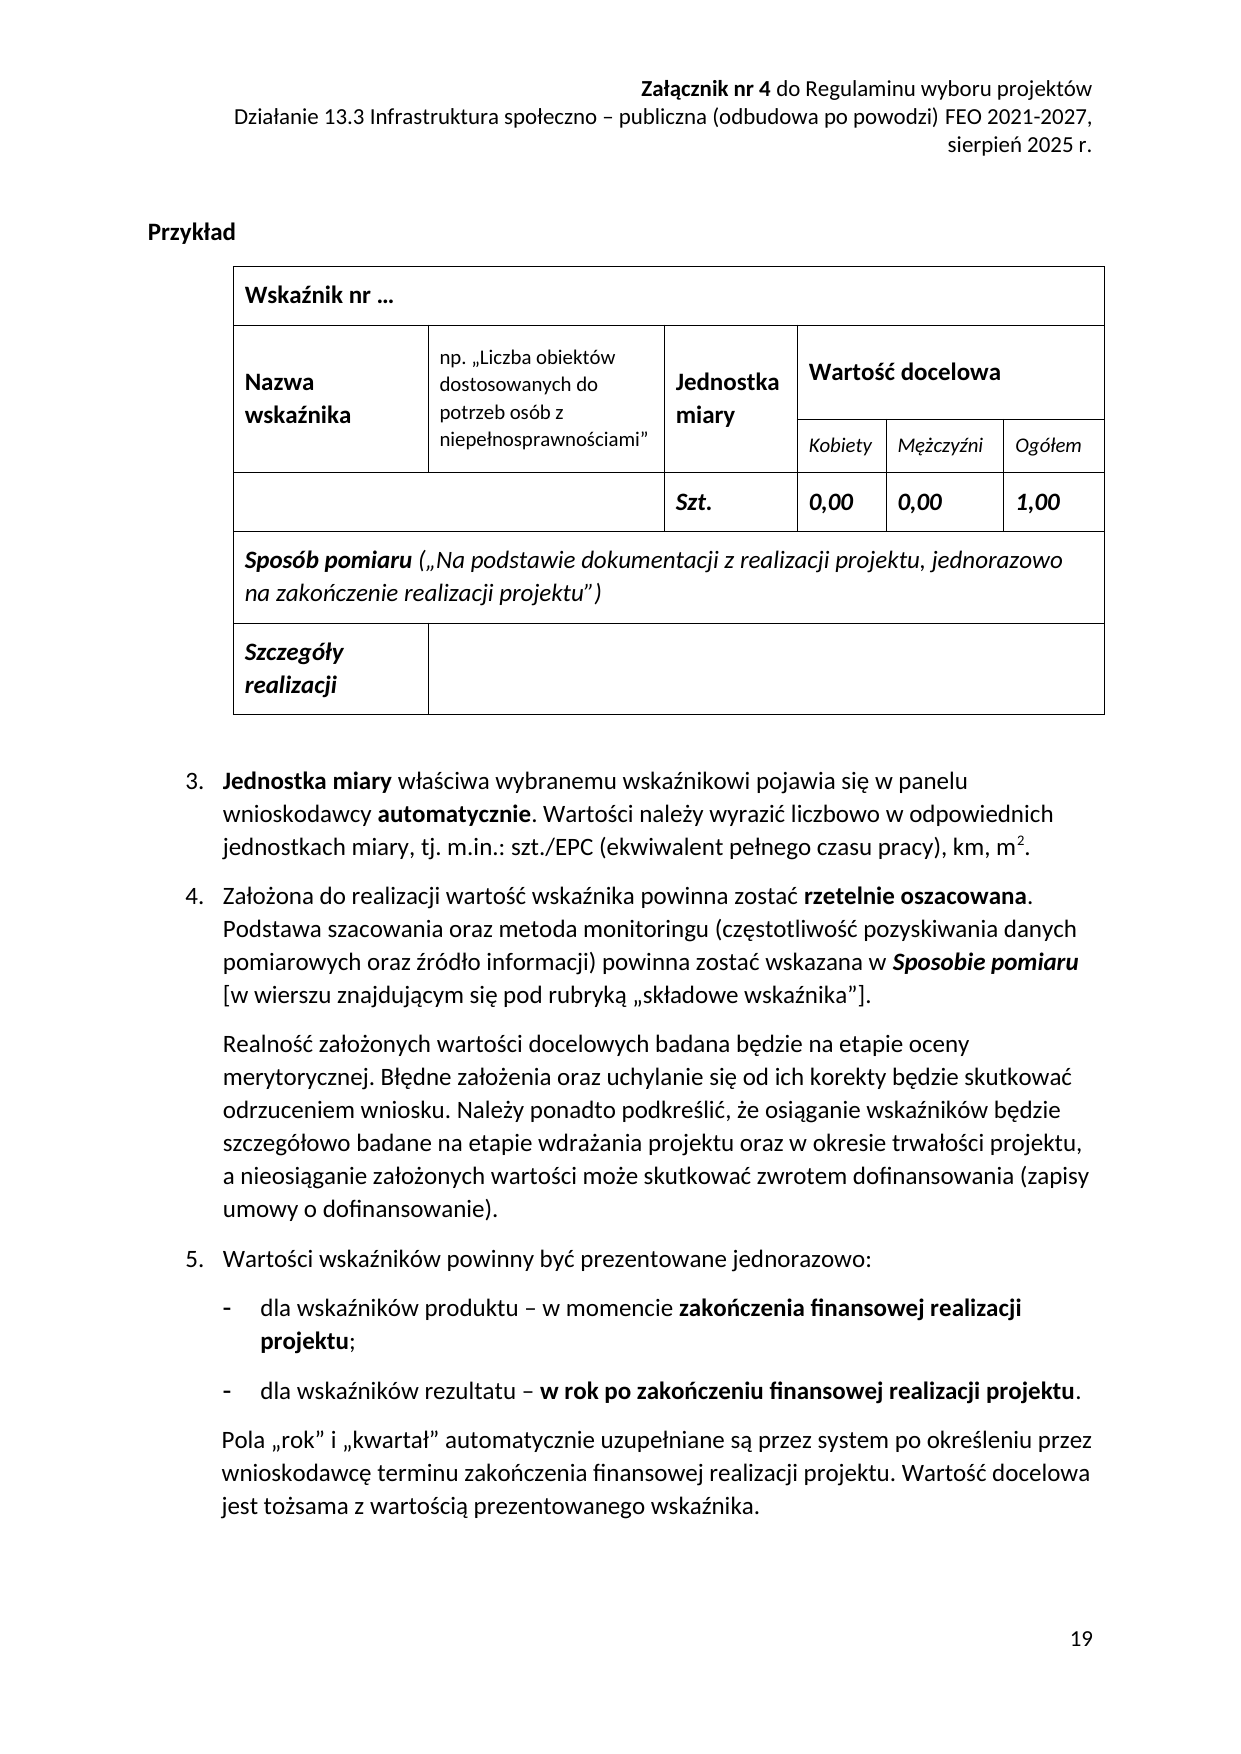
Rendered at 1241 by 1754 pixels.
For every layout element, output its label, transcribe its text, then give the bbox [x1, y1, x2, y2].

table_header Wskaźnik nr … [234, 267, 1104, 324]
text Pola „rok” i „kwartał” automatycznie uzupełniane są przez system po określeniu przez wnioskodawcę terminu zakończenia finansowej realizacji projektu. Wartość docelowa jest tożsama z wartością prezentowanego wskaźnika. [221, 1424, 1093, 1521]
list dla wskaźników rezultatu – w rok po zakończeniu finansowej realizacji projektu. [223, 1375, 1093, 1405]
table_cell [429, 624, 1104, 714]
text Realność założonych wartości docelowych badana będzie na etapie oceny merytorycznej. Błędne założenia oraz uchylanie się od ich korekty będzie skutkować odrzuceniem wniosku. Należy ponadto podkreślić, że osiąganie wskaźników będzie szczegółowo badane na etapie wdrażania projektu oraz w okresie trwałości projektu, a nieosiąganie założonych wartości może skutkować zwrotem dofinansowania (zapisy umowy o dofinansowanie). [223, 1029, 1093, 1224]
list Założona do realizacji wartość wskaźnika powinna zostać rzetelnie oszacowana. Podstawa szacowania oraz metoda monitoringu (częstotliwość pozyskiwania danych pomiarowych oraz źródło informacji) powinna zostać wskazana w Sposobie pomiaru [w wierszu znajdującym się pod rubryką „składowe wskaźnika”]. [185, 880, 1093, 1009]
table_cell Ogółem [1004, 420, 1104, 472]
table_cell Wartość docelowa [798, 326, 1104, 419]
table_cell 1,00 [1004, 473, 1104, 531]
table_cell Szt. [665, 473, 797, 531]
table_cell Nazwa wskaźnika [234, 326, 428, 472]
list Jednostka miary właściwa wybranemu wskaźnikowi pojawia się w panelu wnioskodawcy automatycznie. Wartości należy wyrazić liczbowo w odpowiednich jednostkach miary, tj. m.in.: szt./EPC (ekwiwalent pełnego czasu pracy), km, m2. [185, 765, 1093, 861]
table_cell Kobiety [798, 420, 886, 472]
list dla wskaźników produktu – w momencie zakończenia finansowej realizacji projektu; [223, 1292, 1093, 1356]
text Przykład [148, 216, 1093, 247]
table_cell np. „Liczba obiektów dostosowanych do potrzeb osób z niepełnosprawnościami” [429, 326, 664, 472]
table_cell Jednostka miary [665, 326, 797, 472]
table_cell Szczegóły realizacji [234, 624, 428, 714]
table_cell 0,00 [798, 473, 886, 531]
table_cell 0,00 [887, 473, 1003, 531]
table_cell Sposób pomiaru („Na podstawie dokumentacji z realizacji projektu, jednorazowo na zakończenie realizacji projektu”) [234, 532, 1104, 623]
table_cell Mężczyźni [887, 420, 1003, 472]
table_cell [234, 473, 664, 531]
list Wartości wskaźników powinny być prezentowane jednorazowo: [185, 1243, 1093, 1273]
